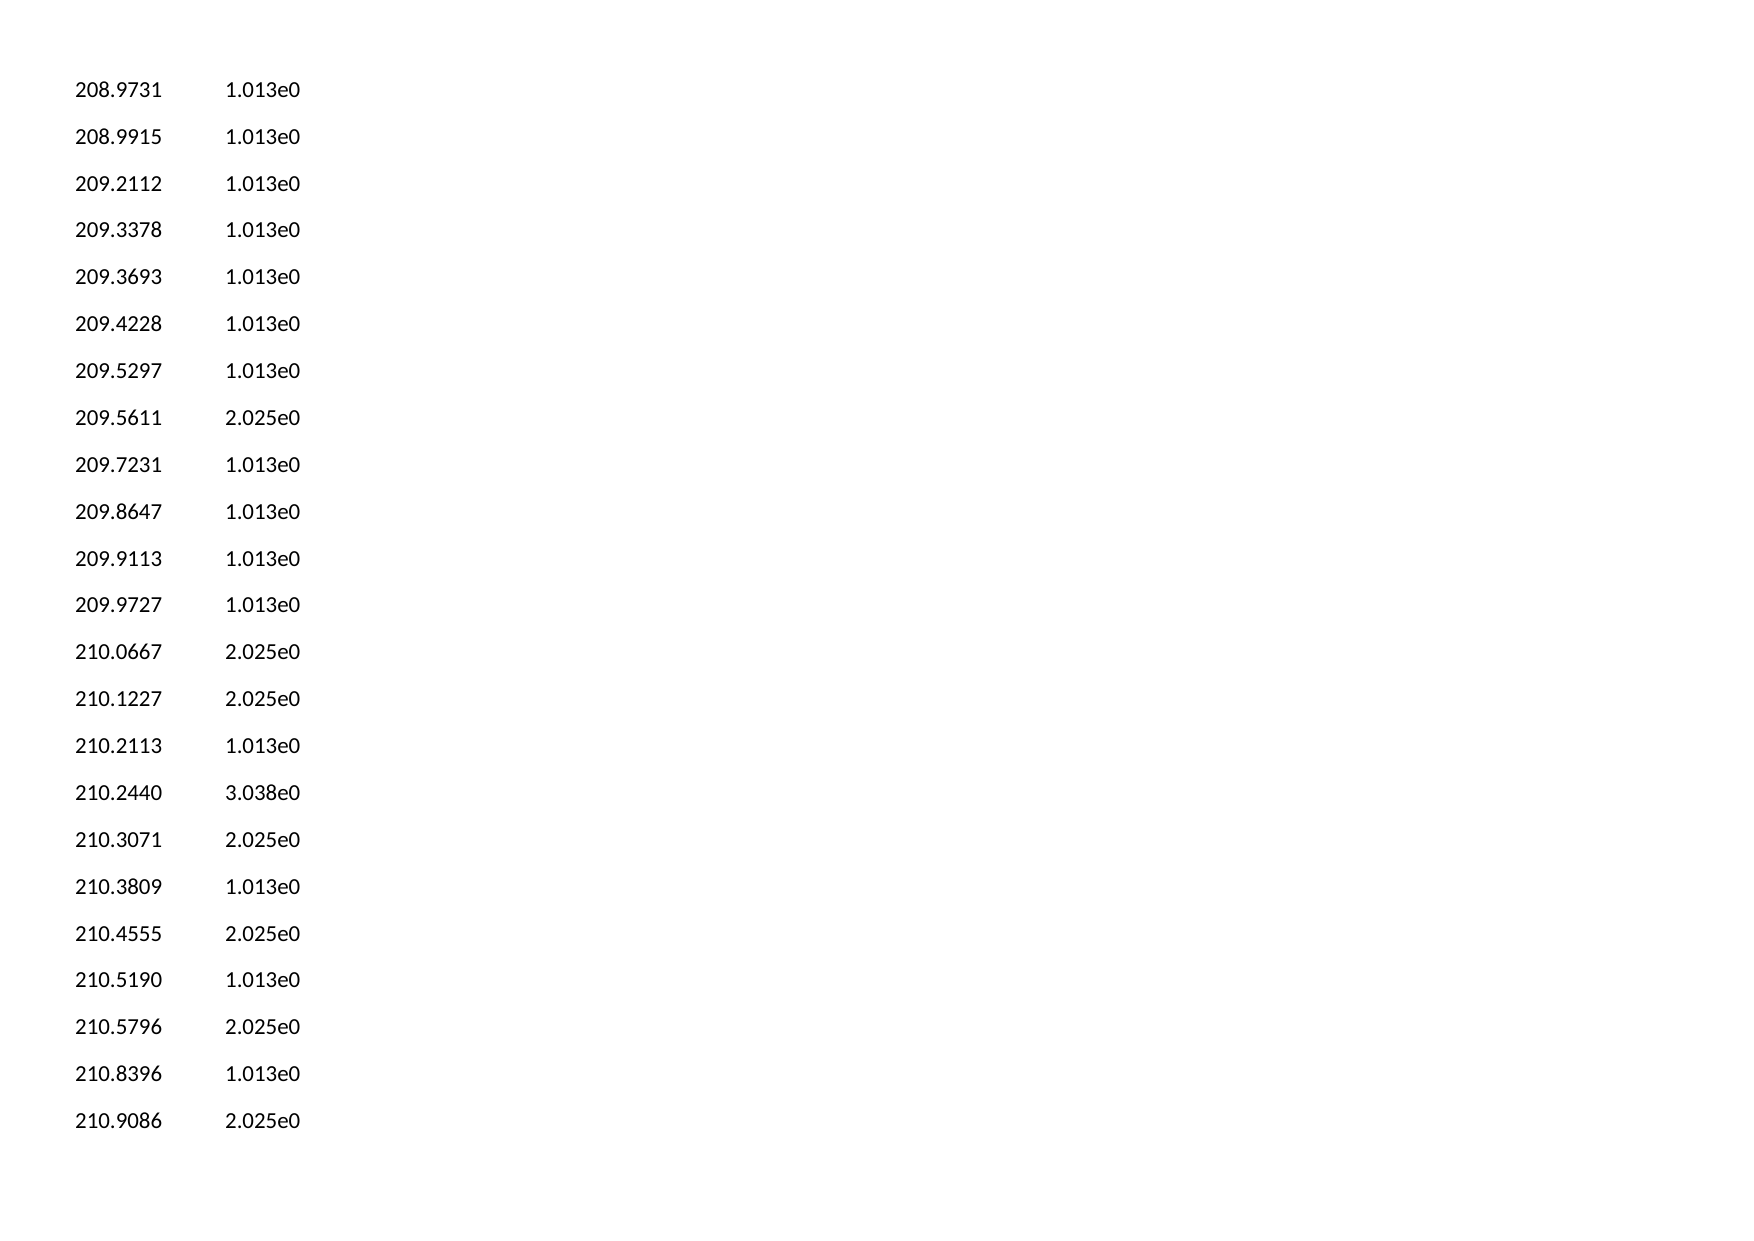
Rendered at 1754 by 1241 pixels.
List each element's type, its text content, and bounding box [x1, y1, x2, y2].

text 208.9731 1.013e0 [75, 75, 1679, 103]
text 210.3809 1.013e0 [75, 872, 1679, 900]
text 210.2440 3.038e0 [75, 778, 1679, 806]
text 209.4228 1.013e0 [75, 309, 1679, 337]
text 209.7231 1.013e0 [75, 450, 1679, 478]
text 209.3378 1.013e0 [75, 216, 1679, 244]
text 210.1227 2.025e0 [75, 684, 1679, 712]
text 210.9086 2.025e0 [75, 1106, 1679, 1134]
text 209.3693 1.013e0 [75, 262, 1679, 291]
text 209.5297 1.013e0 [75, 356, 1679, 384]
text 209.5611 2.025e0 [75, 403, 1679, 431]
text 210.5190 1.013e0 [75, 966, 1679, 994]
text 210.3071 2.025e0 [75, 825, 1679, 853]
text 210.8396 1.013e0 [75, 1059, 1679, 1087]
text 210.0667 2.025e0 [75, 637, 1679, 666]
text 210.4555 2.025e0 [75, 919, 1679, 947]
text 208.9915 1.013e0 [75, 122, 1679, 150]
text 209.9113 1.013e0 [75, 544, 1679, 572]
text 209.8647 1.013e0 [75, 497, 1679, 525]
text 209.9727 1.013e0 [75, 591, 1679, 619]
text 209.2112 1.013e0 [75, 169, 1679, 197]
text 210.5796 2.025e0 [75, 1012, 1679, 1041]
text 210.2113 1.013e0 [75, 731, 1679, 759]
